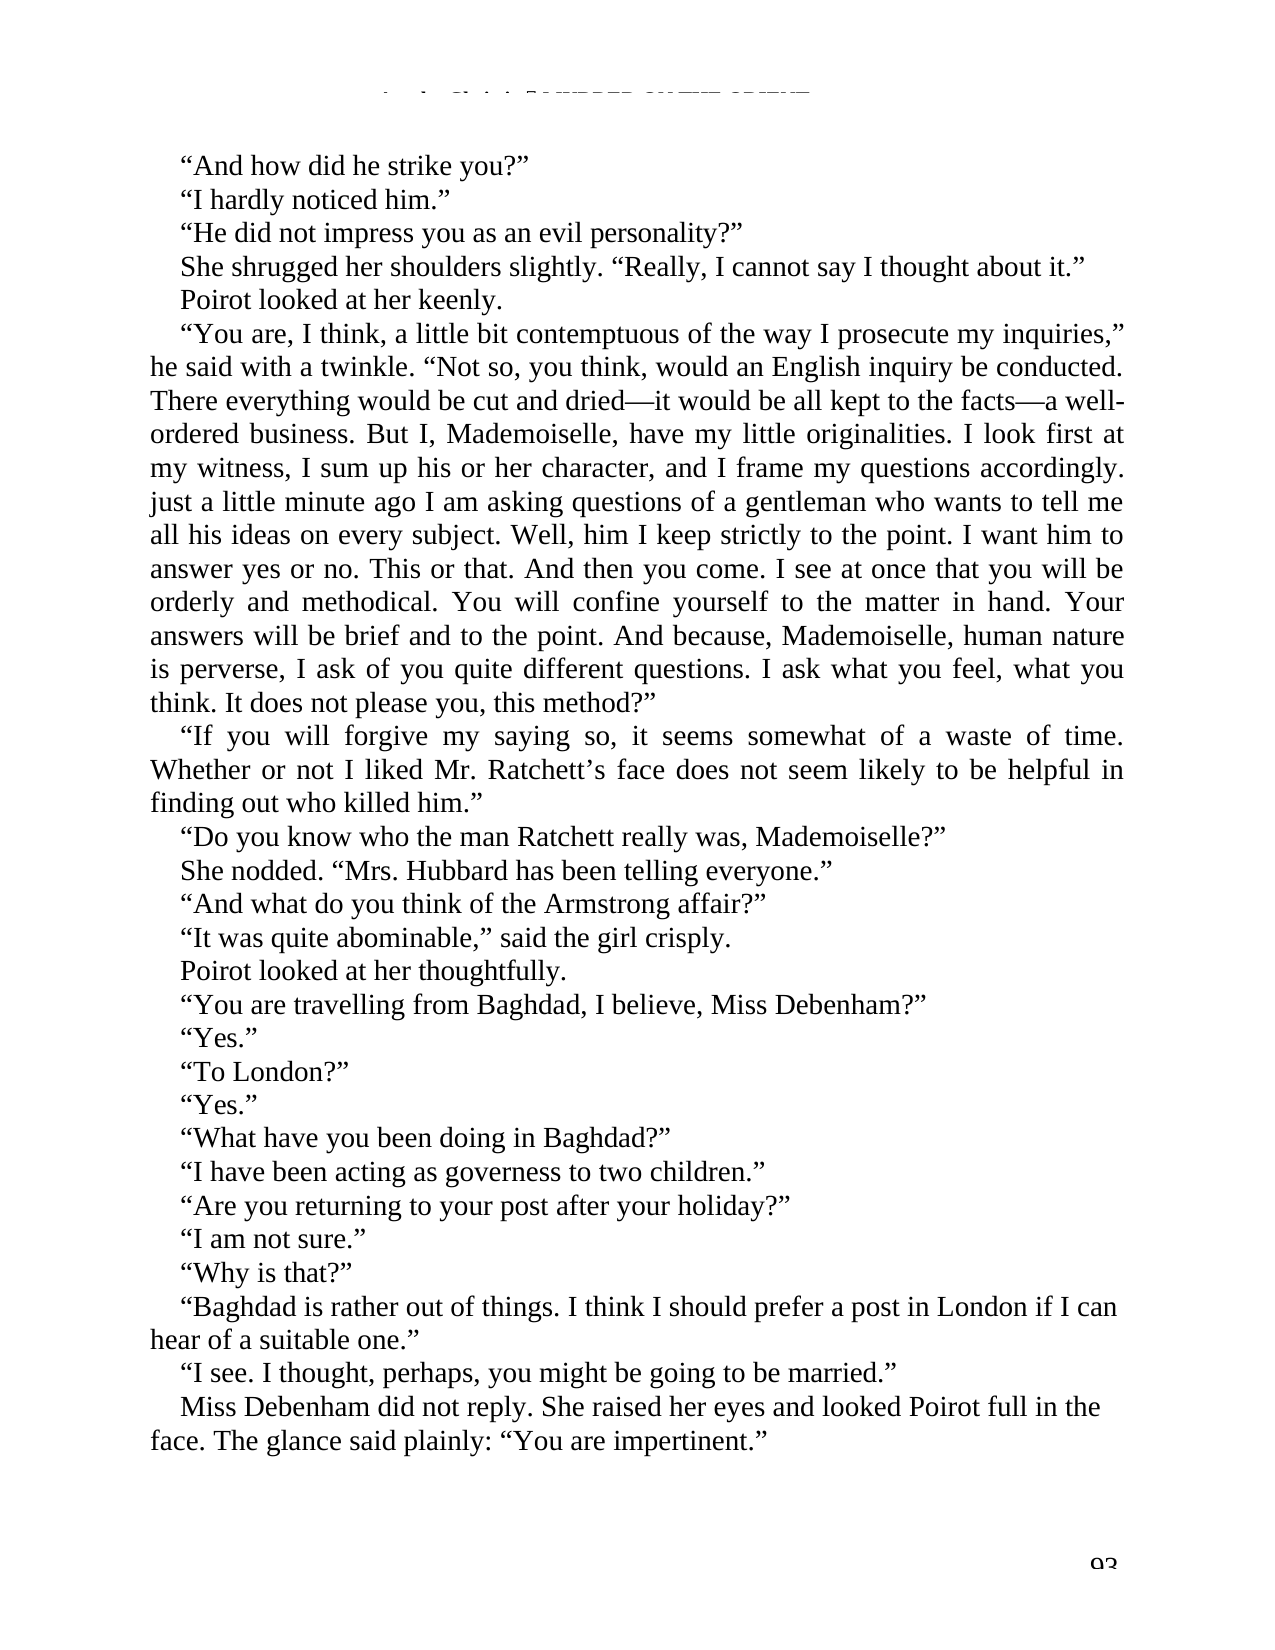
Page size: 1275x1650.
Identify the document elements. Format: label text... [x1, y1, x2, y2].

text “Why is that?” [180, 1255, 1137, 1289]
text She shrugged her shoulders slightly. “Really, I cannot say I thought about it.” Poirot looked at her keenly. [180, 249, 1137, 316]
text “I see. I thought, perhaps, you might be going to be married.” [180, 1356, 1137, 1389]
text Miss Debenham did not reply. She raised her eyes and looked Poirot full in the face. The glance said plainly: “You are impertinent.” [150, 1389, 1137, 1456]
text “Do you know who the man Ratchett really was, Mademoiselle?” She nodded. “Mrs. Hubbard has been telling everyone.” [180, 819, 984, 886]
text “What have you been doing in Baghdad?” [180, 1121, 1137, 1154]
text “And how did he strike you?” “I hardly noticed him.” [180, 148, 545, 215]
text “To London?” “Yes.” [180, 1054, 408, 1121]
text “He did not impress you as an evil personality?” [180, 215, 1137, 249]
text Poirot looked at her thoughtfully. [180, 953, 1137, 987]
text “You are, I think, a little bit contemptuous of the way I prosecute my inquiries,” he said with a twinkle. “Not so, you think, would an English inquiry be conducted. There everything would be cut and dried—it would be all kept to the facts—a well- ordered business. But I, Mademoiselle, have my little originalities. I look first at my witness, I sum up his or her character, and I frame my questions accordingly. just a little minute ago I am asking questions of a gentleman who wants to tell me all his ideas on every subject. Well, him I keep strictly to the point. I want him to answer yes or no. This or that. And then you come. I see at once that you will be orderly and methodical. You will confine yourself to the matter in hand. Your answers will be brief and to the point. And because, Mademoiselle, human nature is perverse, I ask of you quite different questions. I ask what you feel, what you think. It does not please you, this method?” [150, 316, 1126, 718]
text “You are travelling from Baghdad, I believe, Miss Debenham?” “Yes.” [180, 987, 984, 1054]
text “And what do you think of the Armstrong affair?” “It was quite abominable,” said the girl crisply. [180, 886, 788, 953]
text “If you will forgive my saying so, it seems somewhat of a waste of time. Whether or not I liked Mr. Ratchett’s face does not seem likely to be helpful in finding out who killed him.” [150, 718, 1125, 819]
text “I have been acting as governess to two children.” “Are you returning to your post after your holiday?” “I am not sure.” [180, 1154, 807, 1255]
text “Baghdad is rather out of things. I think I should prefer a post in London if I can hear of a suitable one.” [150, 1289, 1137, 1356]
